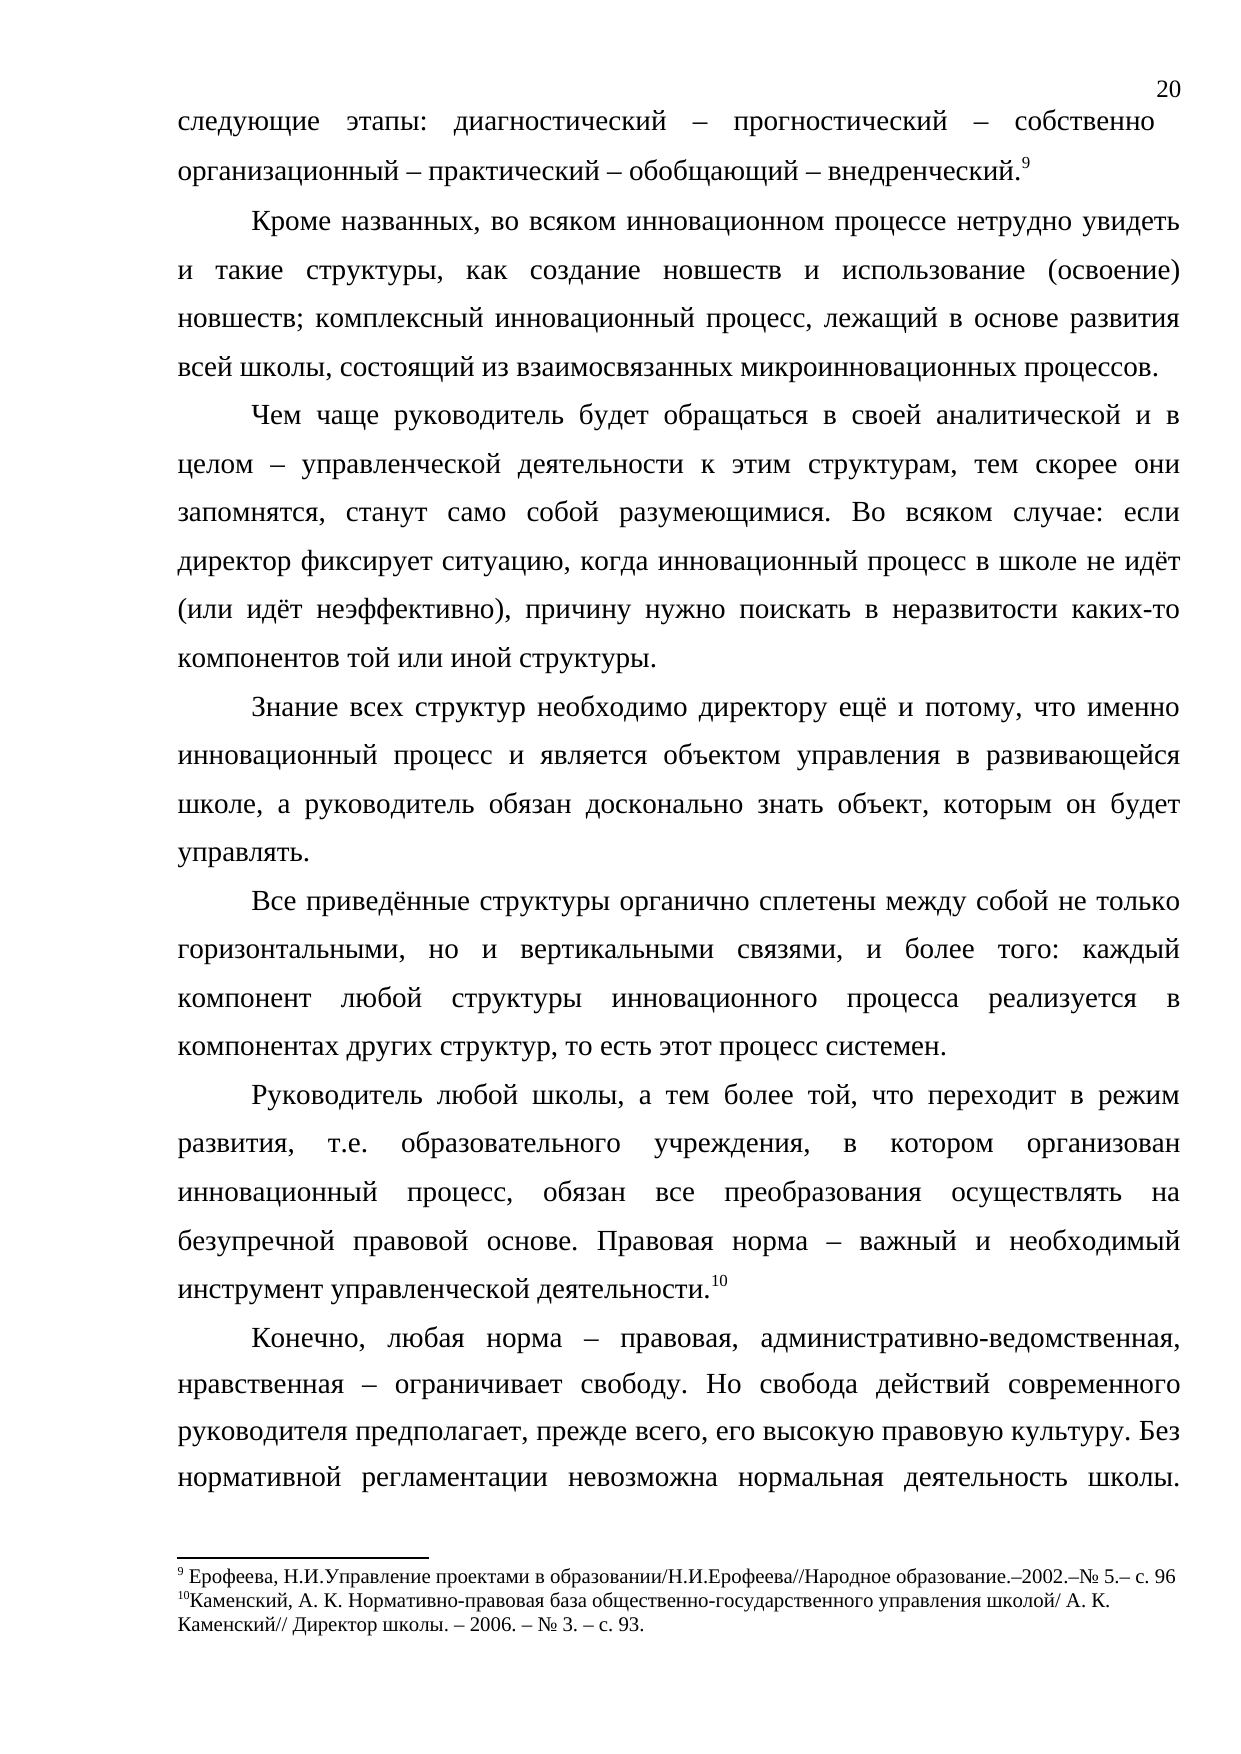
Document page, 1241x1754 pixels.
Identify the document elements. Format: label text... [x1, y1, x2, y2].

text Руководитель любой школы, а тем более той, что переходит в режим развития, т.е. образовательного учреждения, в котором организован инновационный процесс, обязан все преобразования осуществлять на безупречной правовой основе. Правовая норма – важный и необходимый инструмент управленческой деятельности. [177, 1077, 1181, 1305]
text Чем чаще руководитель будет обращаться в своей аналитической и в целом – управленческой деятельности к этим структурам, тем скорее они запомнятся, станут само собой разумеющимися. Во всяком случае: если директор фиксирует ситуацию, когда инновационный процесс в школе не идёт (или идёт неэффективно), причину нужно поискать в неразвитости каких-то компонентов той или иной структуры. [177, 397, 1181, 674]
text Знание всех структур необходимо директору ещё и потому, что именно инновационный процесс и является объектом управления в развивающейся школе, а руководитель обязан досконально знать объект, которым он будет управлять. [177, 689, 1181, 868]
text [177, 1320, 1181, 1493]
text Все приведённые структуры органично сплетены между собой не только горизонтальными, но и вертикальными связями, и более того: каждый компонент любой структуры инновационного процесса реализуется в компонентах других структур, то есть этот процесс системен. [177, 883, 1181, 1062]
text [177, 103, 1181, 186]
text Кроме названных, во всяком инновационном процессе нетрудно увидеть и такие структуры, как создание новшеств и использование (освоение) новшеств; комплексный инновационный процесс, лежащий в основе развития всей школы, состоящий из взаимосвязанных микроинновационных процессов. [177, 203, 1181, 382]
